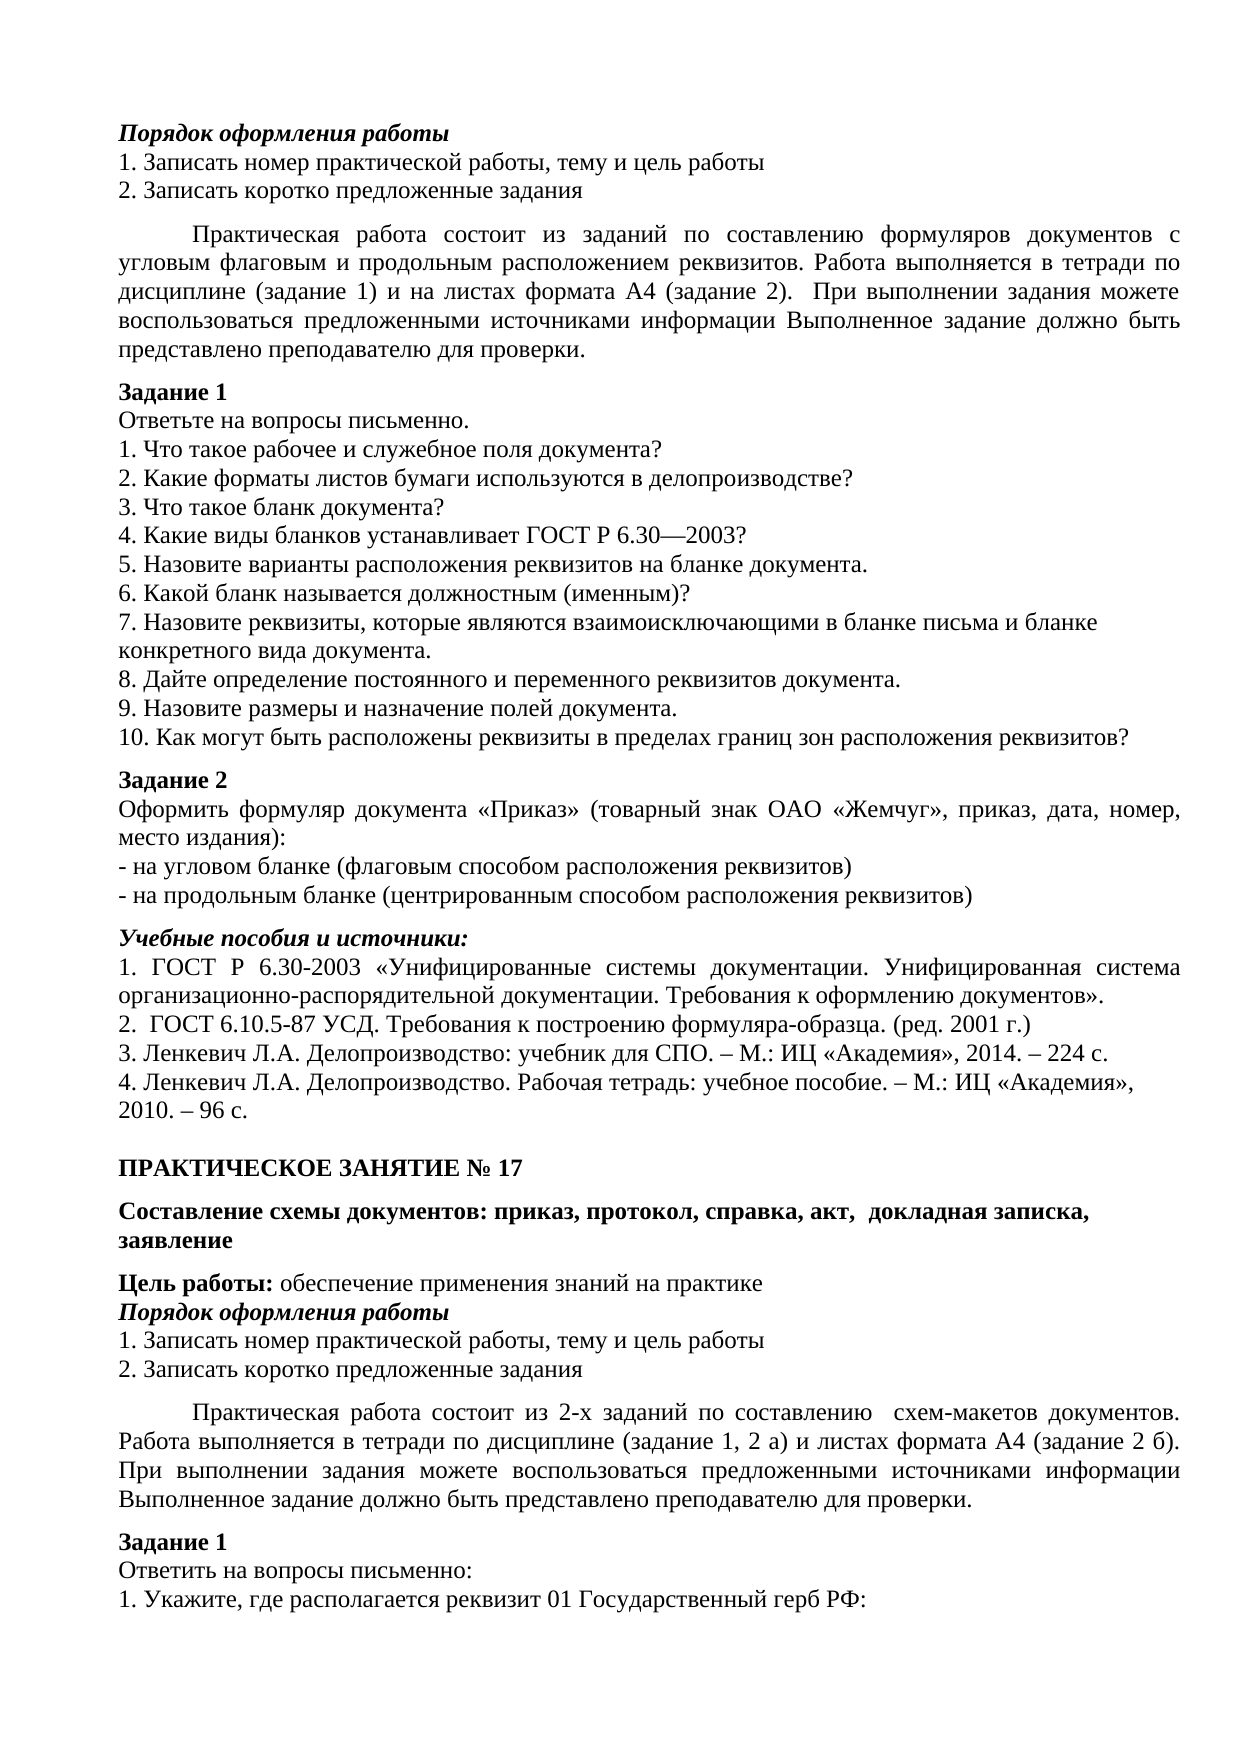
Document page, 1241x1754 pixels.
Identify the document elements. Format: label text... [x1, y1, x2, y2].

text Порядок оформления работы [118, 1297, 1181, 1326]
text 2. Записать коротко предложенные задания [118, 1354, 1181, 1383]
text 3. Что такое бланк документа? [118, 492, 1181, 521]
text 1. Что такое рабочее и служебное поля документа? [118, 434, 1181, 463]
text 4. Ленкевич Л.А. Делопроизводство. Рабочая тетрадь: учебное пособие. – М.: ИЦ «Академия», [118, 1067, 1181, 1096]
text - на продольным бланке (центрированным способом расположения реквизитов) [118, 880, 1181, 909]
text 3. Ленкевич Л.А. Делопроизводство: учебник для СПО. – М.: ИЦ «Академия», 2014. – 224 с. [118, 1038, 1181, 1067]
text 2. Записать коротко предложенные задания [118, 176, 1181, 204]
text Оформить формуляр документа «Приказ» (товарный знак ОАО «Жемчуг», приказ, дата, номер, место издания): [118, 794, 1181, 851]
text Ответить на вопросы письменно: [118, 1556, 1181, 1584]
text 1. Укажите, где располагается реквизит 01 Государственный герб РФ: [118, 1584, 1181, 1613]
text 4. Какие виды бланков устанавливает ГОСТ Р 6.30—2003? [118, 521, 1181, 549]
text 5. Назовите варианты расположения реквизитов на бланке документа. [118, 549, 1181, 578]
text Составление схемы документов: приказ, протокол, справка, акт, докладная записка, [118, 1196, 1181, 1225]
text 8. Дайте определение постоянного и переменного реквизитов документа. [118, 664, 1181, 693]
text ПРАКТИЧЕСКОЕ ЗАНЯТИЕ № 17 [118, 1153, 1181, 1182]
text 2010. – 96 с. [118, 1096, 1181, 1124]
text Ответьте на вопросы письменно. [118, 406, 1181, 434]
text заявление [118, 1225, 1181, 1254]
text 9. Назовите размеры и назначение полей документа. [118, 693, 1181, 722]
text 2. ГОСТ 6.10.5-87 УСД. Требования к построению формуляра-образца. (ред. 2001 г.) [118, 1009, 1181, 1038]
text Учебные пособия и источники: [118, 923, 1181, 952]
text Практическая работа состоит из 2-х заданий по составлению схем-макетов документов. Работа выполняется в тетради по дисциплине (задание 1, 2 а) и листах формата А4 (задание 2 б). При выполнении задания можете воспользоваться предложенными источниками информации Выполненное задание должно быть представлено преподавателю для проверки. [118, 1397, 1181, 1512]
text Цель работы: обеспечение применения знаний на практике [118, 1268, 1181, 1297]
text Порядок оформления работы [118, 118, 1181, 147]
text 6. Какой бланк называется должностным (именным)? [118, 578, 1181, 607]
text 1. Записать номер практической работы, тему и цель работы [118, 147, 1181, 176]
text 2. Какие форматы листов бумаги используются в делопроизводстве? [118, 463, 1181, 492]
text 10. Как могут быть расположены реквизиты в пределах границ зон расположения реквизитов? [118, 722, 1181, 751]
text Задание 1 [118, 377, 1181, 406]
text Задание 1 [118, 1527, 1181, 1556]
text 7. Назовите реквизиты, которые являются взаимоисключающими в бланке письма и бланке конкретного вида документа. [118, 607, 1181, 664]
text 1. Записать номер практической работы, тему и цель работы [118, 1326, 1181, 1354]
text Практическая работа состоит из заданий по составлению формуляров документов с угловым флаговым и продольным расположением реквизитов. Работа выполняется в тетради по дисциплине (задание 1) и на листах формата А4 (задание 2). При выполнении задания можете воспользоваться предложенными источниками информации Выполненное задание должно быть представлено преподавателю для проверки. [118, 219, 1181, 362]
text Задание 2 [118, 765, 1181, 794]
text - на угловом бланке (флаговым способом расположения реквизитов) [118, 851, 1181, 880]
text 1. ГОСТ Р 6.30-2003 «Унифицированные системы документации. Унифицированная система организационно-распорядительной документации. Требования к оформлению документов». [118, 952, 1181, 1009]
